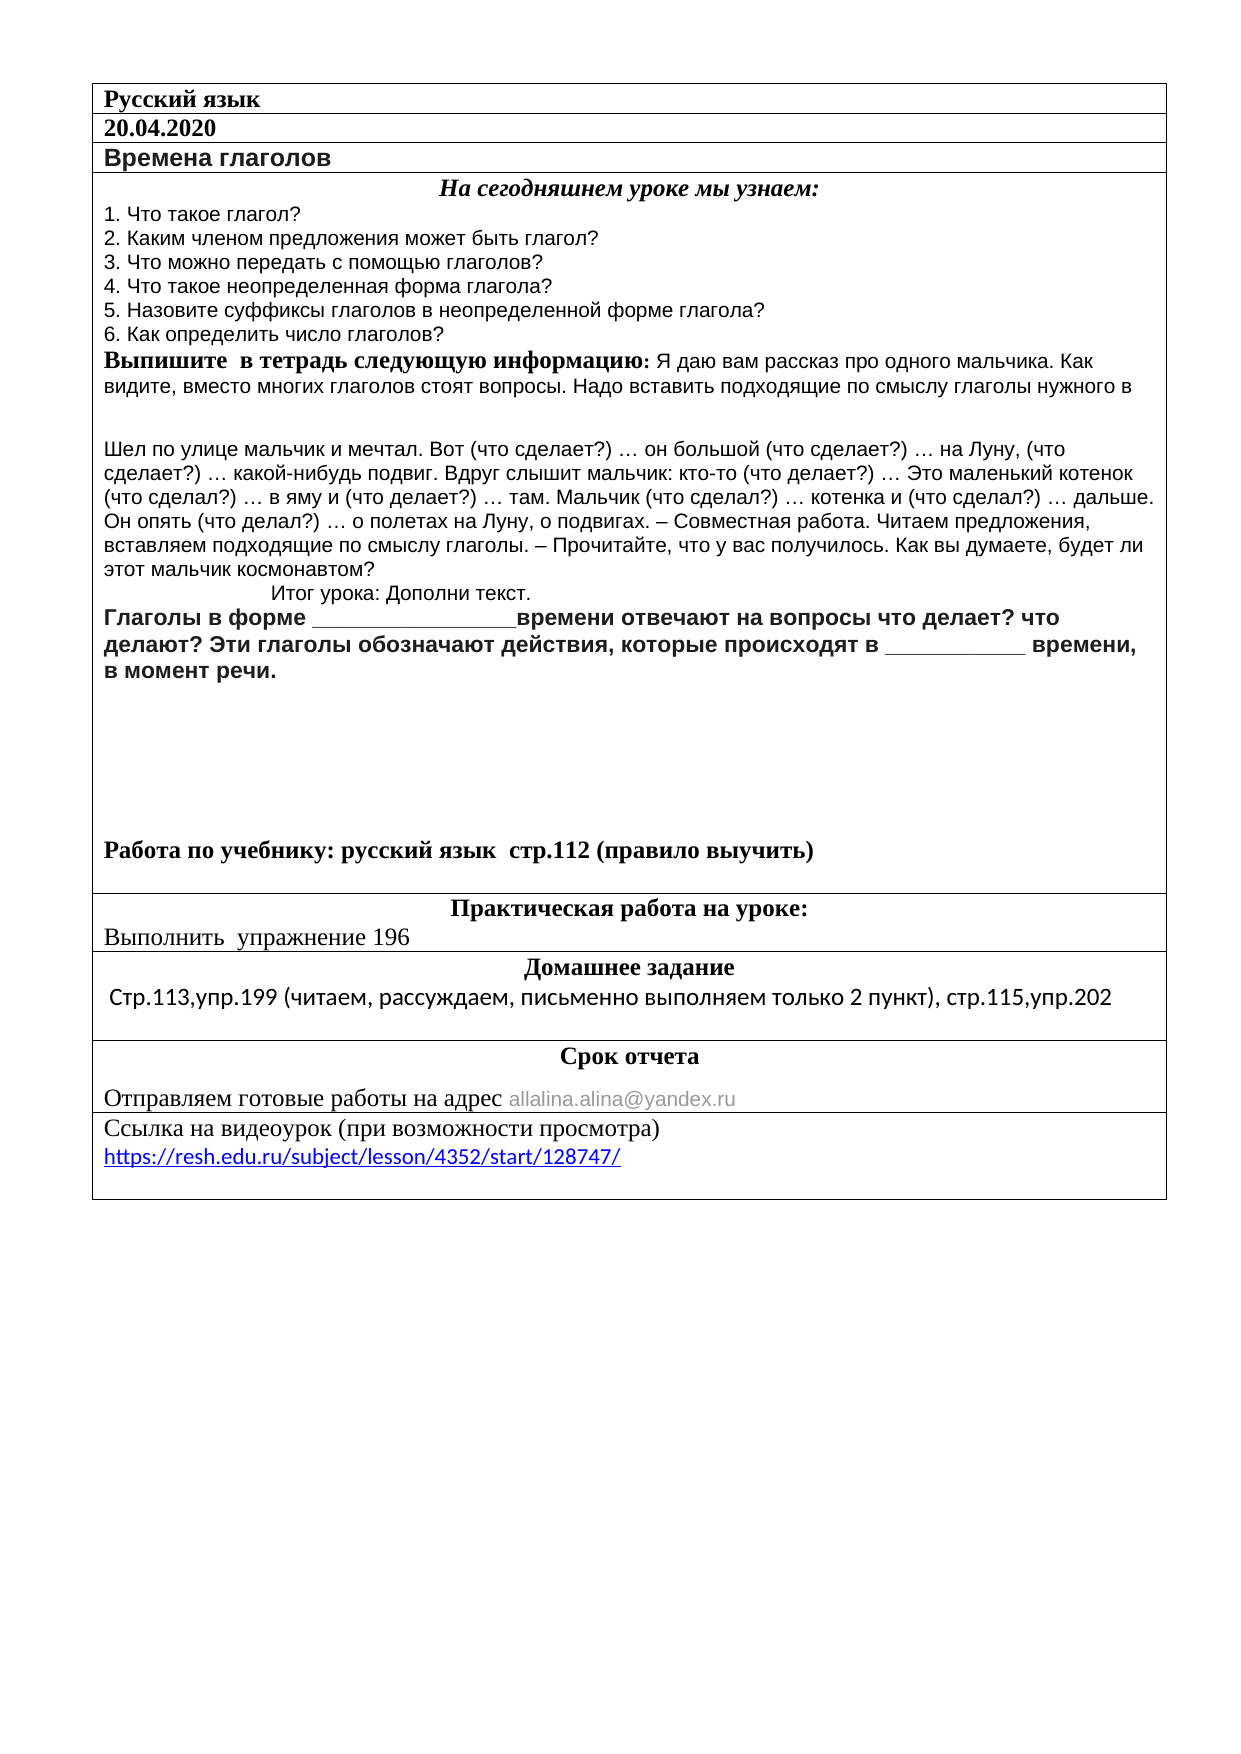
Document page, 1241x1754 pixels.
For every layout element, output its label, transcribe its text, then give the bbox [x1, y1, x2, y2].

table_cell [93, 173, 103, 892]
table_cell Срок отчета Отправляем готовые работы на адрес allalina.alina@yandex.ru [93, 1041, 1166, 1112]
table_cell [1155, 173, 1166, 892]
table_cell Ссылка на видеоурок (при возможности просмотра) https://resh.edu.ru/subject/lesson/4352/start/128747/ [93, 1113, 1166, 1199]
table_cell Домашнее задание Стр.113,упр.199 (читаем, рассуждаем, письменно выполняем только 2 пункт), стр.115,упр.202 [93, 952, 1166, 1040]
table_header Русский язык [93, 84, 1166, 112]
table_cell 20.04.2020 [93, 114, 1166, 142]
table_cell Времена глаголов [93, 143, 1166, 172]
table_cell Практическая работа на уроке: Выполнить упражнение 196 [93, 894, 1166, 951]
